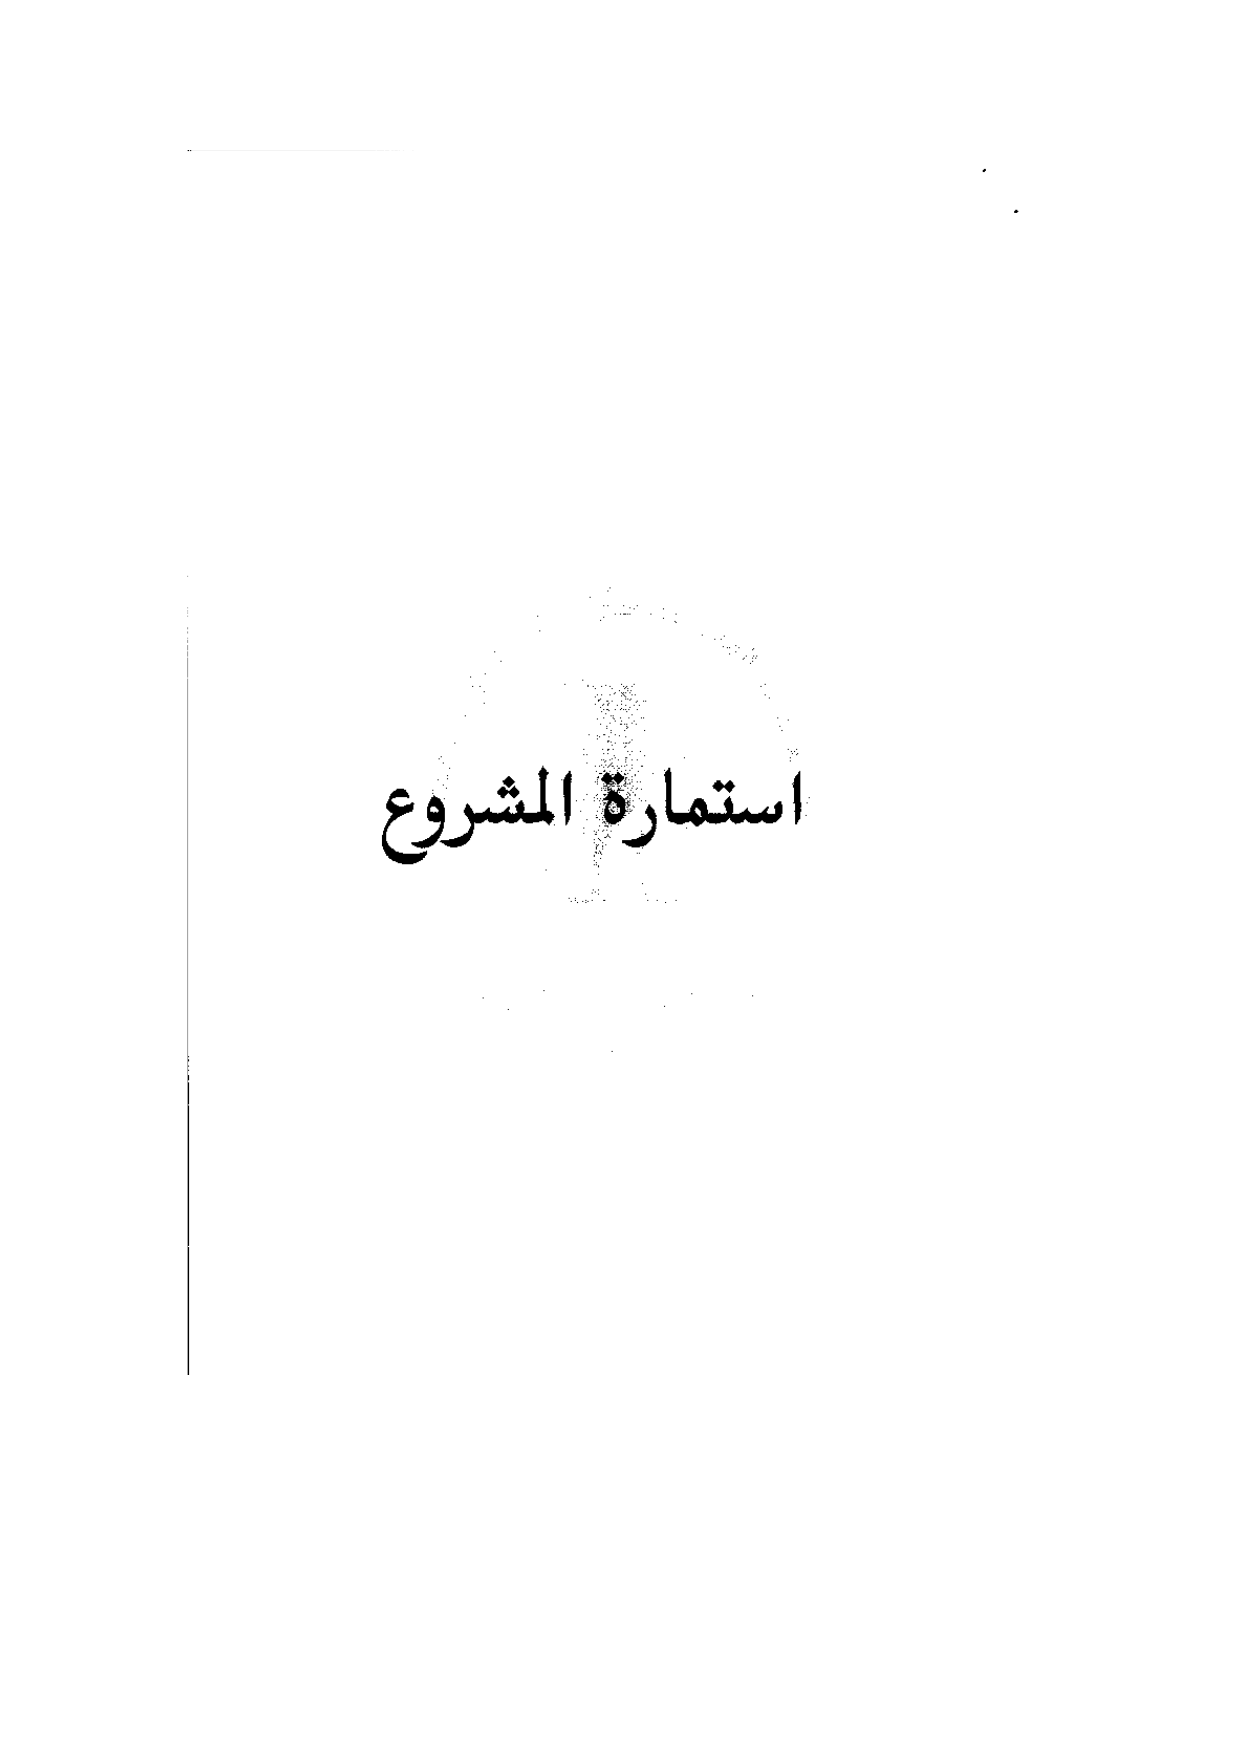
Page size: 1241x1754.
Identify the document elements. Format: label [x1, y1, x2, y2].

picture [187, 150, 1053, 1375]
